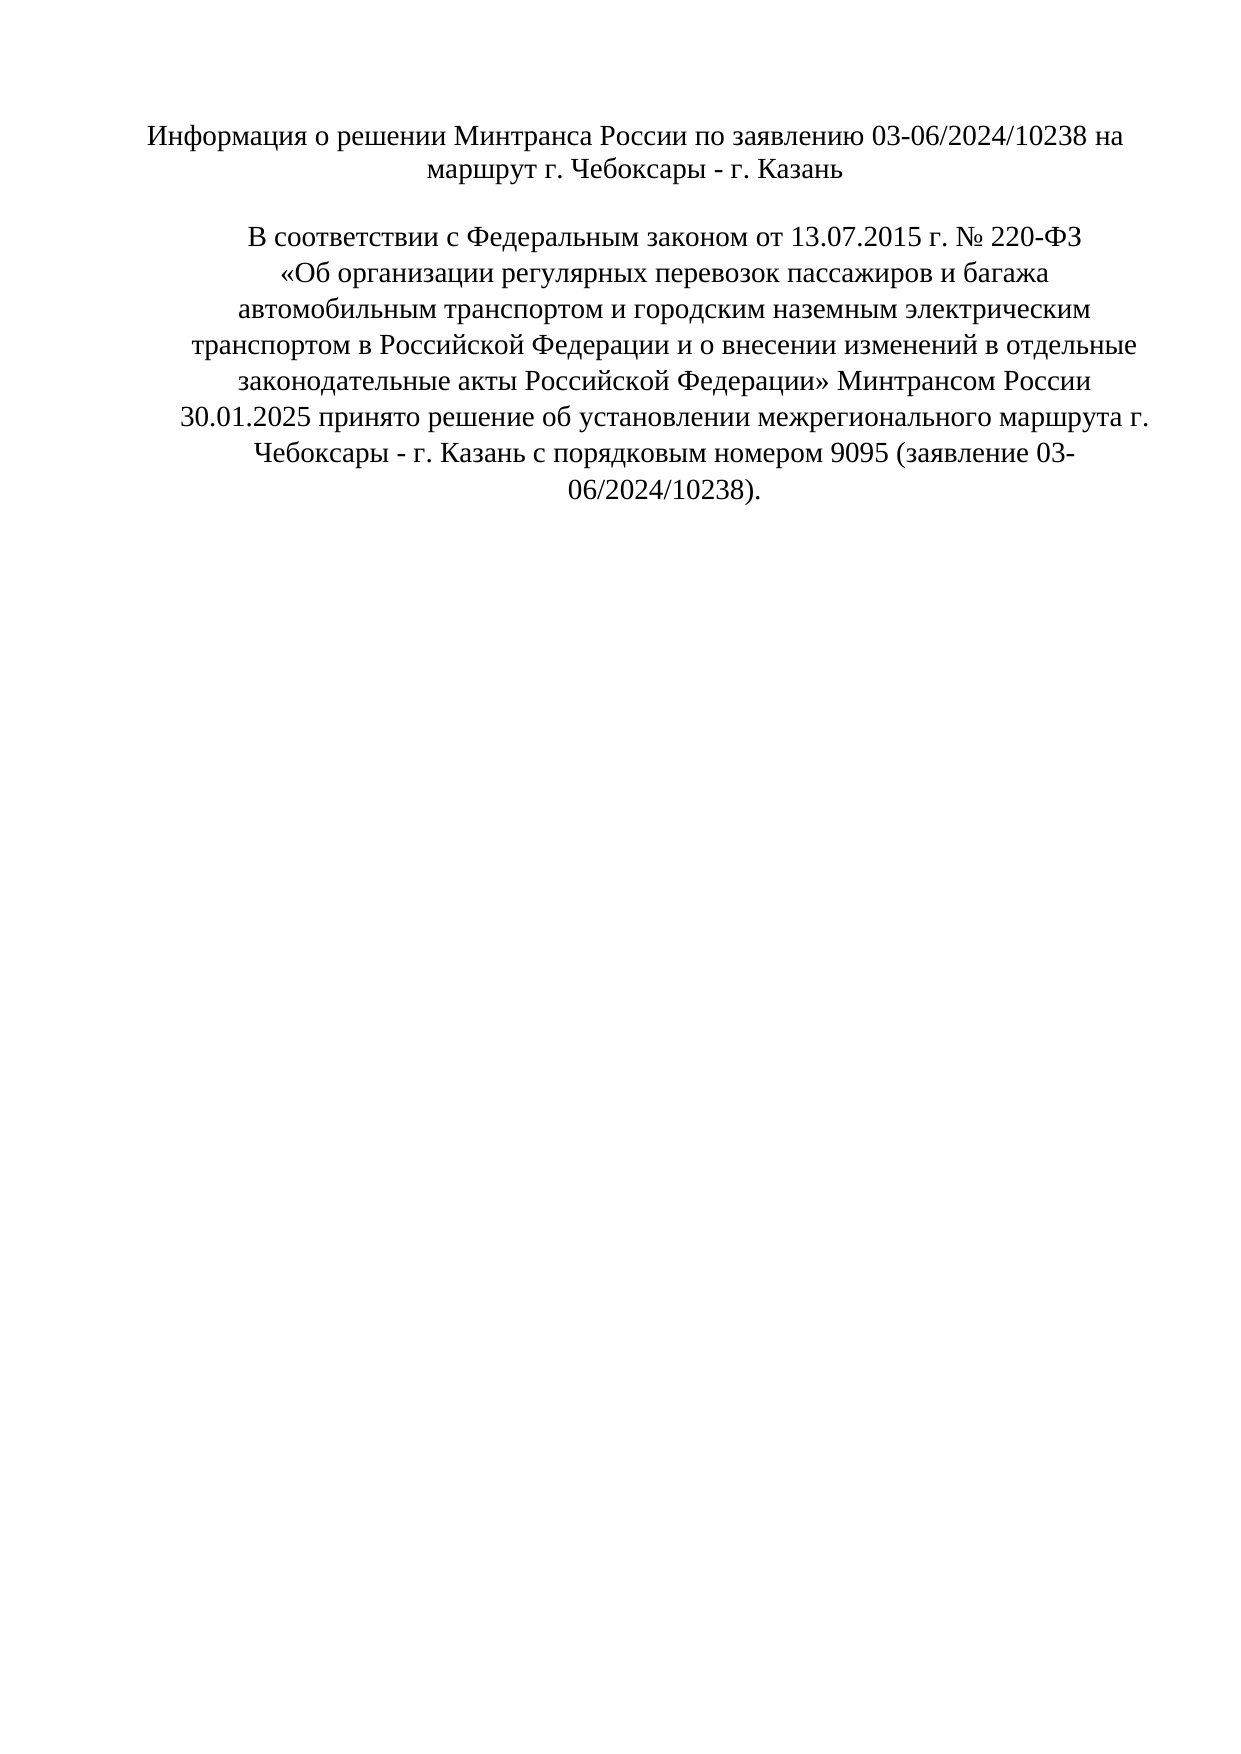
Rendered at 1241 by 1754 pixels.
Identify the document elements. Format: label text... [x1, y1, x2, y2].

text В соответствии с Федеральным законом от 13.07.2015 г. № 220-ФЗ «Об организации регулярных перевозок пассажиров и багажа автомобильным транспортом и городским наземным электрическим транспортом в Российской Федерации и о внесении изменений в отдельные законодательные акты Российской Федерации» Минтрансом России 30.01.2025 принято решение об установлении межрегионального маршрута г. Чебоксары - г. Казань с порядковым номером 9095 (заявление 03-06/2024/10238). [177, 219, 1152, 505]
text Информация о решении Минтранса России по заявлению 03-06/2024/10238 на маршрут г. Чебоксары - г. Казань [118, 118, 1152, 185]
